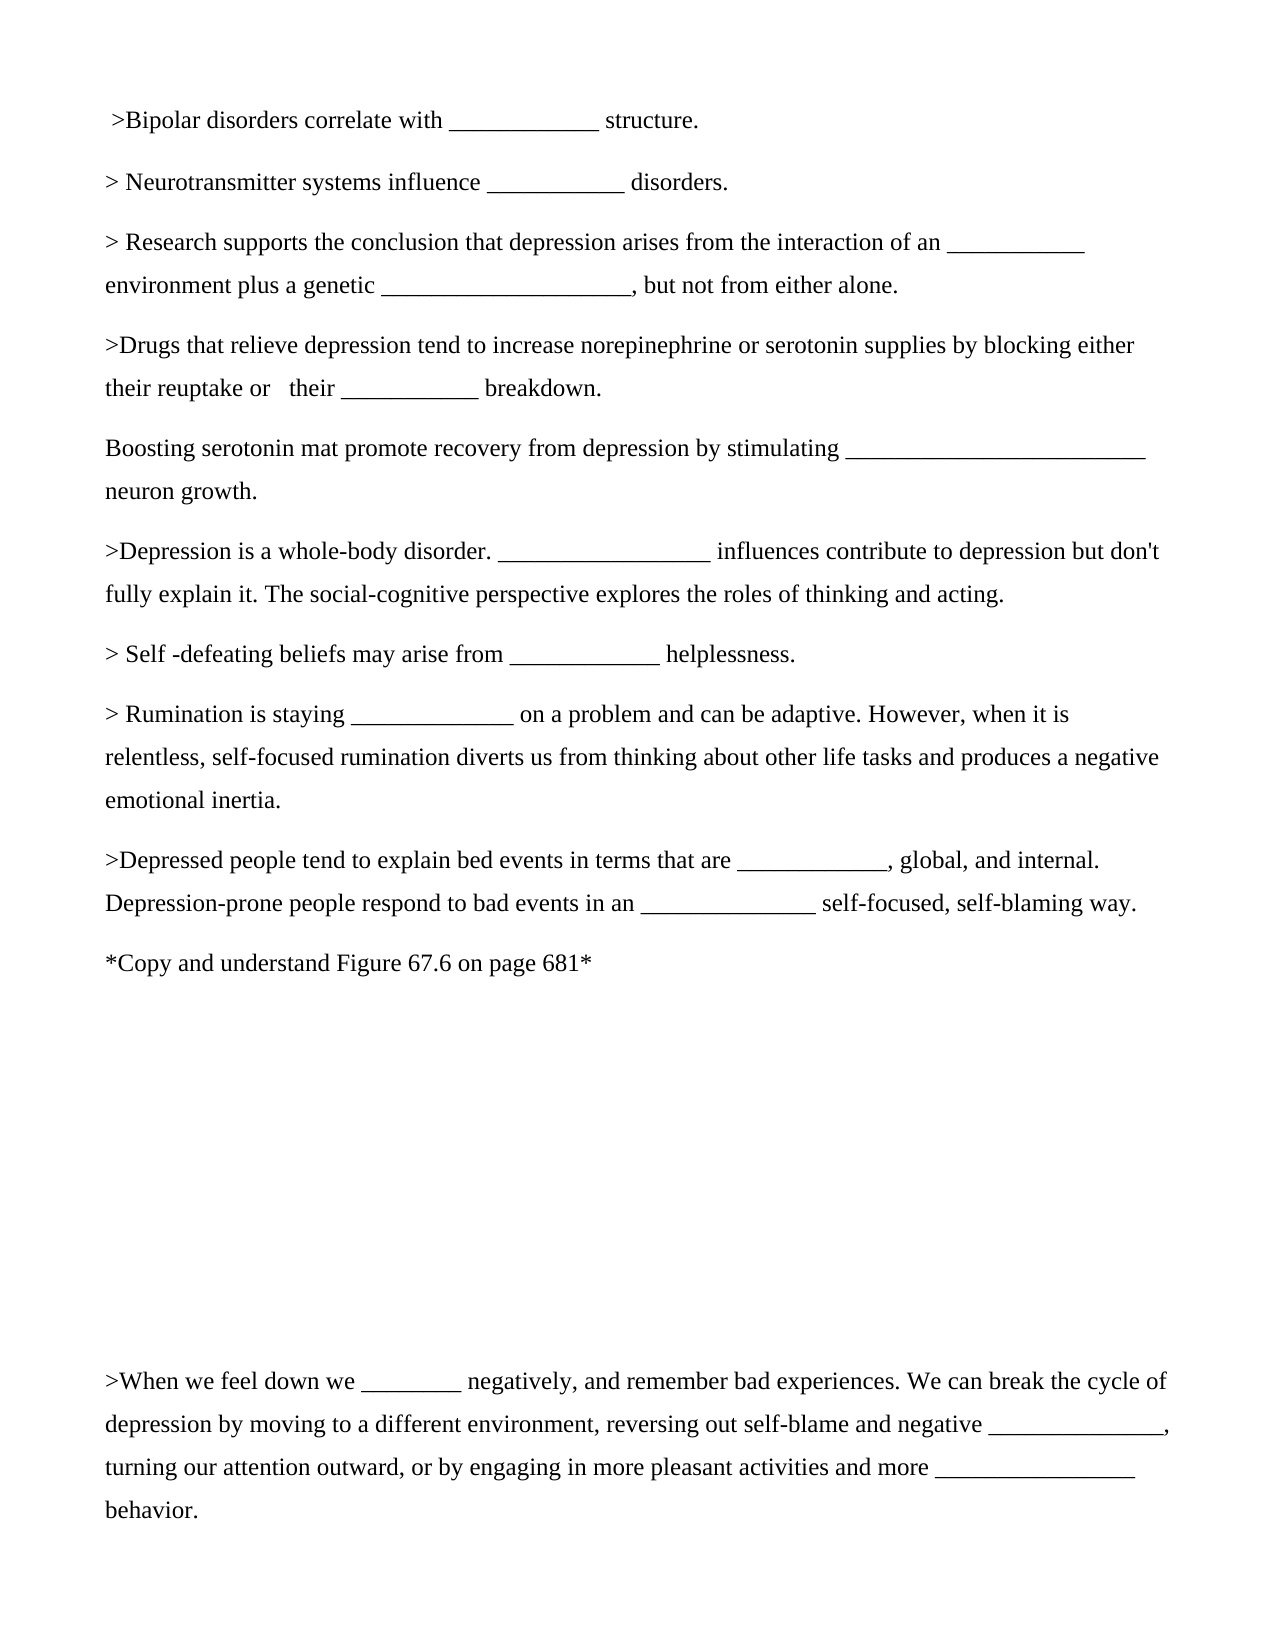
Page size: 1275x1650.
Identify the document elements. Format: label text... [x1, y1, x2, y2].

text *Copy and understand Figure 67.6 on page 681* [105, 948, 1170, 976]
text > Neurotransmitter systems influence ___________ disorders. [105, 167, 1170, 196]
text Boosting serotonin mat promote recovery from depression by stimulating ________________________ neuron growth. [105, 433, 1170, 505]
text > Research supports the conclusion that depression arises from the interaction of an ___________ environment plus a genetic ____________________, but not from either alone. [105, 227, 1170, 299]
text >Bipolar disorders correlate with ____________ structure. [105, 105, 1170, 134]
text > Self -defeating beliefs may arise from ____________ helplessness. [105, 639, 1170, 668]
text >Depressed people tend to explain bed events in terms that are ____________, global, and internal. Depression-prone people respond to bad events in an ______________ self-focused, self-blaming way. [105, 845, 1170, 917]
text >When we feel down we ________ negatively, and remember bad experiences. We can break the cycle of depression by moving to a different environment, reversing out self-blame and negative ______________, turning our attention outward, or by engaging in more pleasant activities and more ________________ behavior. [105, 1366, 1170, 1524]
text >Drugs that relieve depression tend to increase norepinephrine or serotonin supplies by blocking either their reuptake or their ___________ breakdown. [105, 330, 1170, 402]
text > Rumination is staying _____________ on a problem and can be adaptive. However, when it is relentless, self-focused rumination diverts us from thinking about other life tasks and produces a negative emotional inertia. [105, 699, 1170, 814]
text >Depression is a whole-body disorder. _________________ influences contribute to depression but don't fully explain it. The social-cognitive perspective explores the roles of thinking and acting. [105, 536, 1170, 608]
